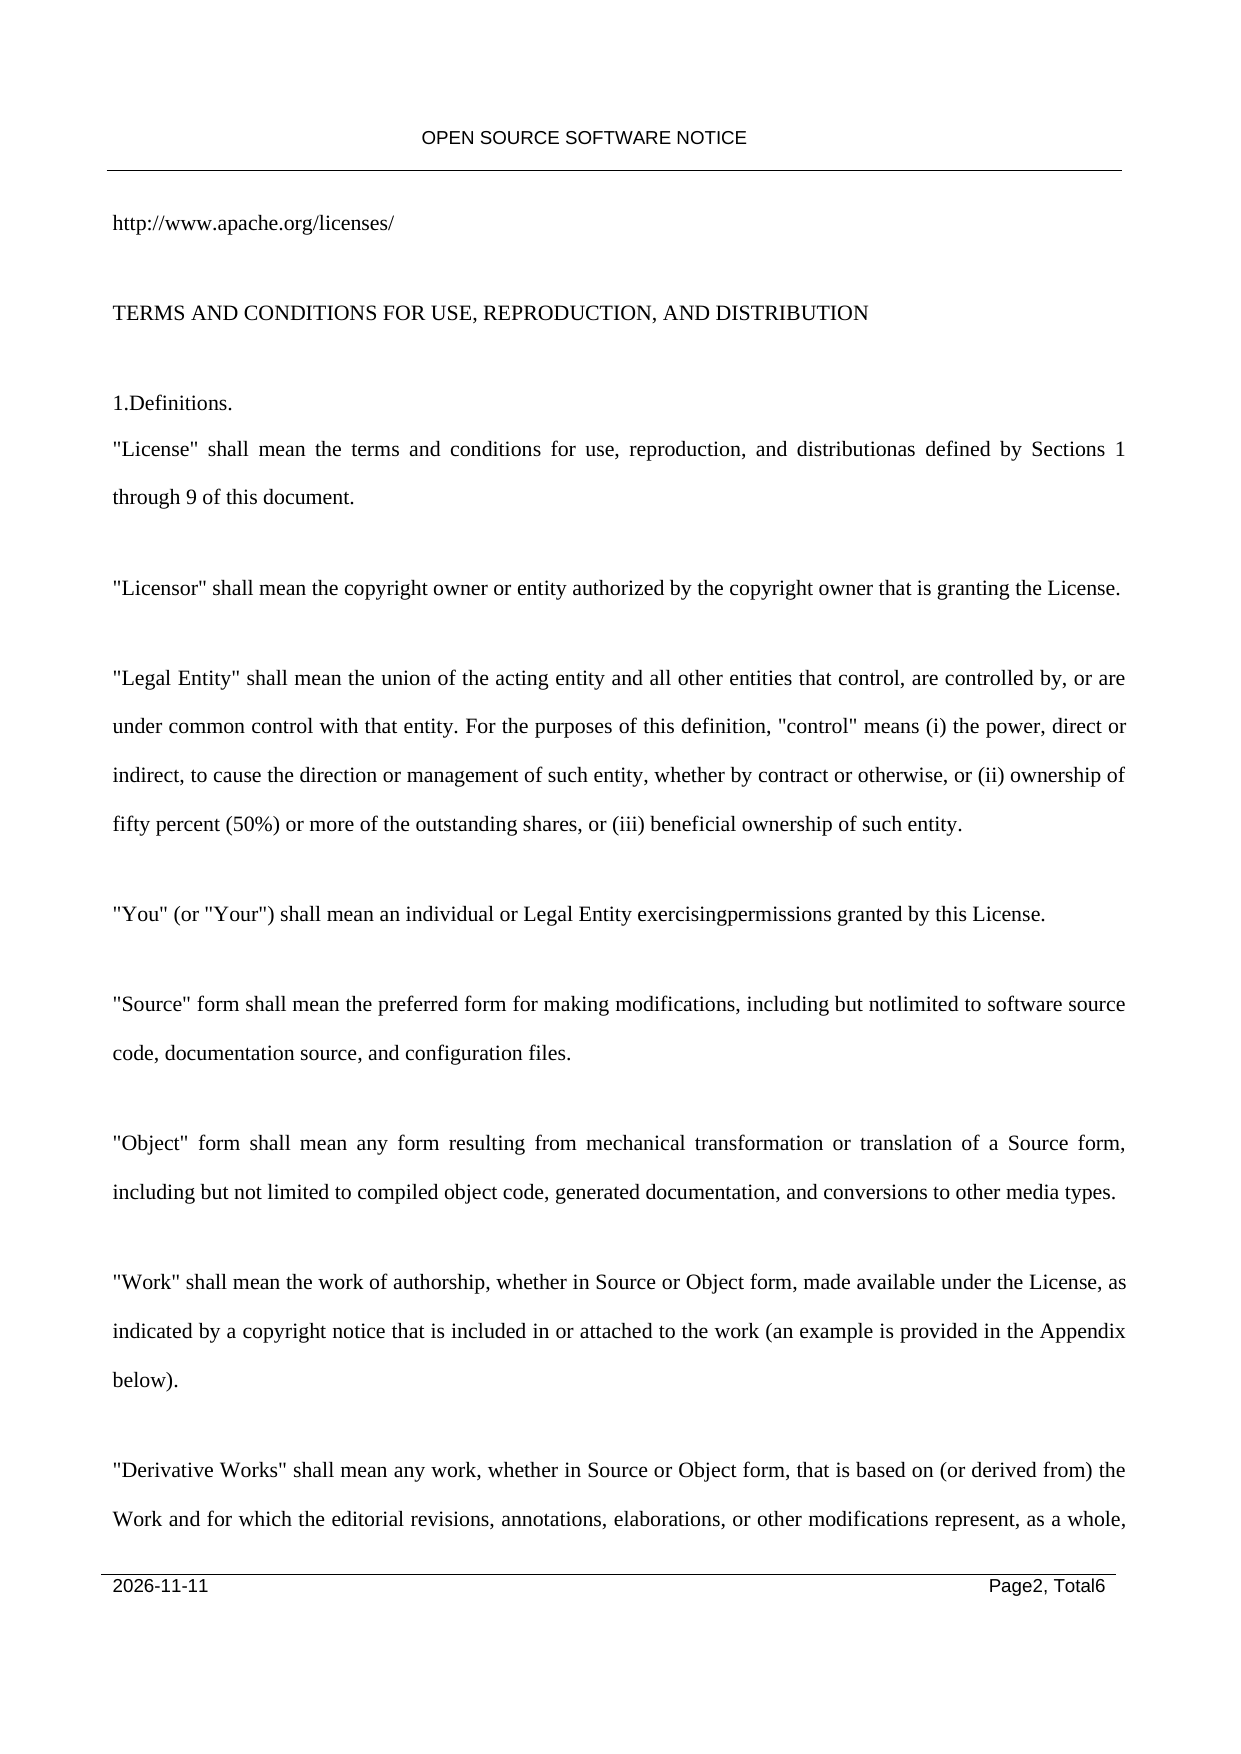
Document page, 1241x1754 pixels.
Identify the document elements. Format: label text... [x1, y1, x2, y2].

text "Source" form shall mean the preferred form for making modifications, including but notlimited to software source code, documentation source, and configuration files. [112, 988, 1128, 1069]
text "Licensor" shall mean the copyright owner or entity authorized by the copyright owner that is granting the License. [112, 571, 1128, 603]
text TERMS AND CONDITIONS FOR USE, REPRODUCTION, AND DISTRIBUTION [112, 297, 1128, 329]
text 1.Definitions. [112, 387, 1128, 419]
text http://www.apache.org/licenses/ [112, 206, 1128, 239]
text "Work" shall mean the work of authorship, whether in Source or Object form, made available under the License, as indicated by a copyright notice that is included in or attached to the work (an example is provided in the Appendix below). [112, 1266, 1128, 1396]
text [112, 1453, 1128, 1534]
text "Object" form shall mean any form resulting from mechanical transformation or translation of a Source form, including but not limited to compiled object code, generated documentation, and conversions to other media types. [112, 1127, 1128, 1208]
text "License" shall mean the terms and conditions for use, reproduction, and distributionas defined by Sections 1 through 9 of this document. [112, 432, 1128, 513]
text "Legal Entity" shall mean the union of the acting entity and all other entities that control, are controlled by, or are under common control with that entity. For the purposes of this definition, "control" means (i) the power, direct or indirect, to cause the direction or management of such entity, whether by contract or otherwise, or (ii) ownership of fifty percent (50%) or more of the outstanding shares, or (iii) beneficial ownership of such entity. [112, 661, 1128, 840]
text "You" (or "Your") shall mean an individual or Legal Entity exercisingpermissions granted by this License. [112, 897, 1128, 930]
